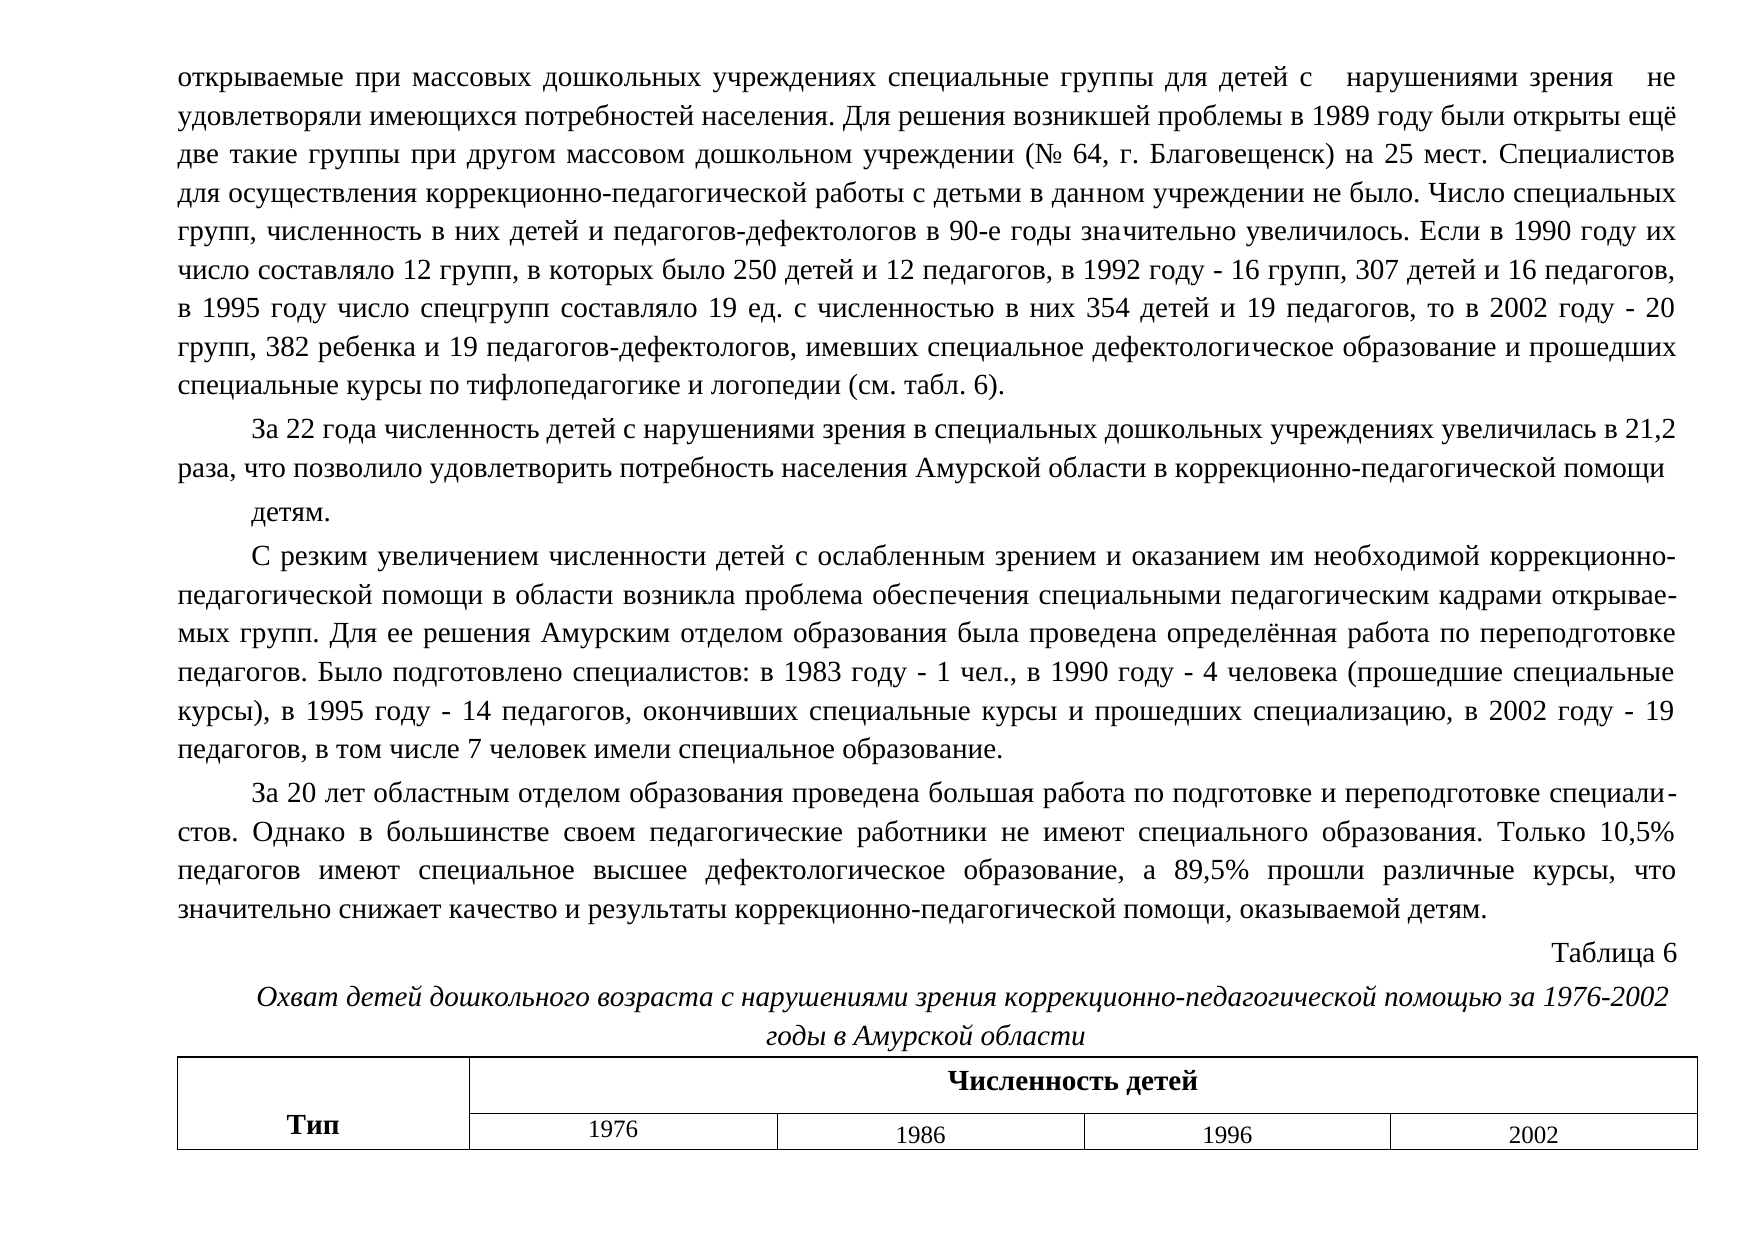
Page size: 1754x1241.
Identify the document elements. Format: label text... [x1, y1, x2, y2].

text С резким увеличением численности детей с ослабленным зрением и оказанием им необходимой коррекционно-педагогической помощи в области возникла проблема обеспечения специальными педагогическим кадрами открываемых групп. Для ее решения Амурским отделом образования была проведена определённая работа по переподготовке педагогов. Было подготовлено специалистов: в 1983 году - 1 чел., в 1990 году - 4 человека (прошедшие специальные курсы), в 1995 году - 14 педагогов, окончивших специальные курсы и прошедших специализацию, в 2002 году - 19 педагогов, в том числе 7 человек имели специальное образование. [177, 538, 1677, 765]
text Таблица 6 [177, 935, 1677, 969]
text За 22 года численность детей с нарушениями зрения в специальных дошкольных учреждениях увеличилась в 21,2 раза, что позволило удовлетворить потребность населения Амурской области в коррекционно-педагогической помощи [177, 412, 1677, 484]
table_header Тип учреждения [178, 1058, 469, 1148]
table_cell 1986 [778, 1114, 1084, 1148]
text За 20 лет областным отделом образования проведена большая работа по подготовке и переподготовке специалистов. Однако в большинстве своем педагогические работники не имеют специального образования. Только 10,5% педагогов имеют специальное высшее дефектологическое образование, а 89,5% прошли различные курсы, что значительно снижает качество и результаты коррекционно-педагогической помощи, оказываемой детям. [177, 775, 1677, 924]
text Охват детей дошкольного возраста с нарушениями зрения коррекционно-педагогической помощью за 1976-2002 годы в Амурской области [177, 979, 1677, 1051]
text детям. [177, 494, 1677, 528]
table_header Численность детей [470, 1058, 1697, 1113]
table_cell 2002 [1391, 1114, 1697, 1148]
table_cell 1976 [470, 1114, 777, 1148]
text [177, 59, 1677, 401]
table_cell 1996 [1085, 1114, 1390, 1148]
